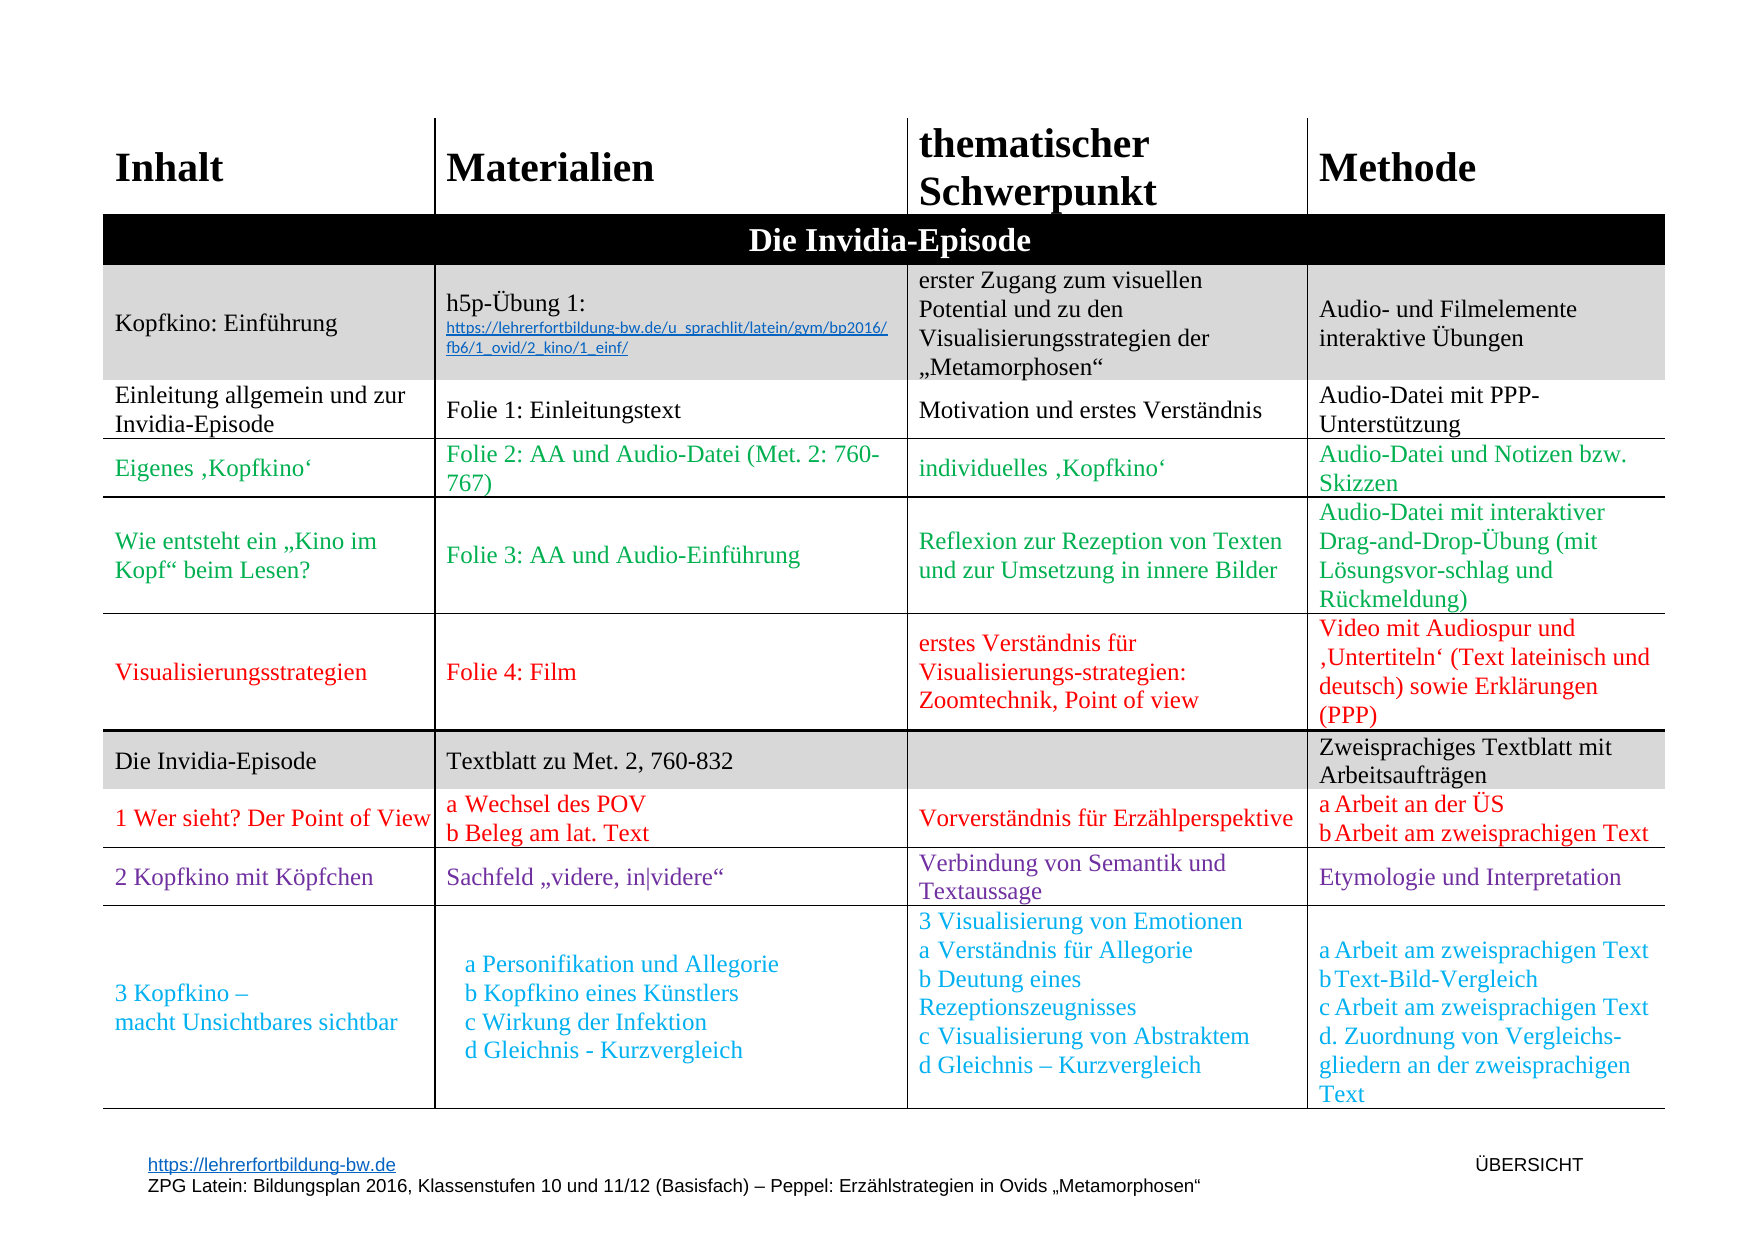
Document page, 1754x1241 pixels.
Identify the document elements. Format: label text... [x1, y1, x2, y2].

table_cell individuelles ‚Kopfkino‘ [908, 439, 1307, 496]
table_cell Audio- und Filmelemente interaktive Übungen [1308, 265, 1665, 380]
table_cell Vorverständnis für Erzählperspektive [908, 789, 1307, 847]
table_cell a Arbeit an der ÜS b Arbeit am zweisprachigen Text [1308, 789, 1665, 847]
table_cell Die Invidia-Episode [103, 215, 1665, 264]
table_cell [908, 732, 1307, 789]
table_cell Eigenes ‚Kopfkino‘ [103, 439, 434, 496]
table_cell Sachfeld „videre, in|videre“ [436, 848, 907, 905]
table_cell Video mit Audiospur und ‚Untertiteln‘ (Text lateinisch und deutsch) sowie Erklärungen (PPP) [1308, 614, 1665, 728]
table_cell erster Zugang zum visuellen Potential und zu den Visualisierungsstrategien der „Metamorphosen“ [908, 265, 1307, 380]
table_cell Motivation und erstes Verständnis [908, 380, 1307, 438]
table_cell Einleitung allgemein und zur Invidia-Episode [103, 380, 434, 438]
table_header thematischer Schwerpunkt [908, 118, 1307, 214]
table_header Materialien [436, 118, 907, 214]
table_cell Textblatt zu Met. 2, 760-832 [436, 732, 907, 789]
table_cell Visualisierungsstrategien [103, 614, 434, 728]
table_cell Audio-Datei mit interaktiver Drag-and-Drop-Übung (mit Lösungsvor-schlag und Rückmeldung) [1308, 498, 1665, 612]
table_cell 3 Kopfkino – macht Unsichtbares sichtbar [103, 906, 434, 1107]
table_cell Audio-Datei und Notizen bzw. Skizzen [1308, 439, 1665, 496]
table_cell a Arbeit am zweisprachigen Text b Text-Bild-Vergleich c Arbeit am zweisprachigen Text d. Zuordnung von Vergleichs-gliedern an der zweisprachigen Text [1308, 906, 1665, 1107]
table_cell Folie 2: AA und Audio-Datei (Met. 2: 760-767) [436, 439, 907, 496]
table_cell Etymologie und Interpretation [1308, 848, 1665, 905]
table_cell Verbindung von Semantik und Textaussage [908, 848, 1307, 905]
table_cell 2 Kopfkino mit Köpfchen [103, 848, 434, 905]
table_cell Reflexion zur Rezeption von Texten und zur Umsetzung in innere Bilder [908, 498, 1307, 612]
table_cell Kopfkino: Einführung [103, 265, 434, 380]
table_cell a Wechsel des POV b Beleg am lat. Text [436, 789, 907, 847]
table_cell Audio-Datei mit PPP-Unterstützung [1308, 380, 1665, 438]
table_header Methode [1308, 118, 1665, 214]
table_cell Folie 4: Film [436, 614, 907, 728]
table_cell Die Invidia-Episode [103, 732, 434, 789]
table_cell a Personifikation und Allegorie b Kopfkino eines Künstlers c Wirkung der Infektion d Gleichnis - Kurzvergleich [436, 906, 907, 1107]
table_cell 3 Visualisierung von Emotionen a Verständnis für Allegorie b Deutung eines Rezeptionszeugnisses c Visualisierung von Abstraktem d Gleichnis – Kurzvergleich [908, 906, 1307, 1107]
table_cell Zweisprachiges Textblatt mit Arbeitsaufträgen [1308, 732, 1665, 789]
table_cell Folie 1: Einleitungstext [436, 380, 907, 438]
table_header Inhalt [103, 118, 434, 214]
table_cell Folie 3: AA und Audio-Einführung [436, 498, 907, 612]
table_cell 1 Wer sieht? Der Point of View [103, 789, 434, 847]
table_cell erstes Verständnis für Visualisierungs-strategien: Zoomtechnik, Point of view [908, 614, 1307, 728]
table_cell h5p-Übung 1: https://lehrerfortbildung-bw.de/u_sprachlit/latein/gym/bp2016/fb6/1_ovid/2_kino/1_einf/ [436, 265, 907, 380]
table_cell Wie entsteht ein „Kino im Kopf“ beim Lesen? [103, 498, 434, 612]
